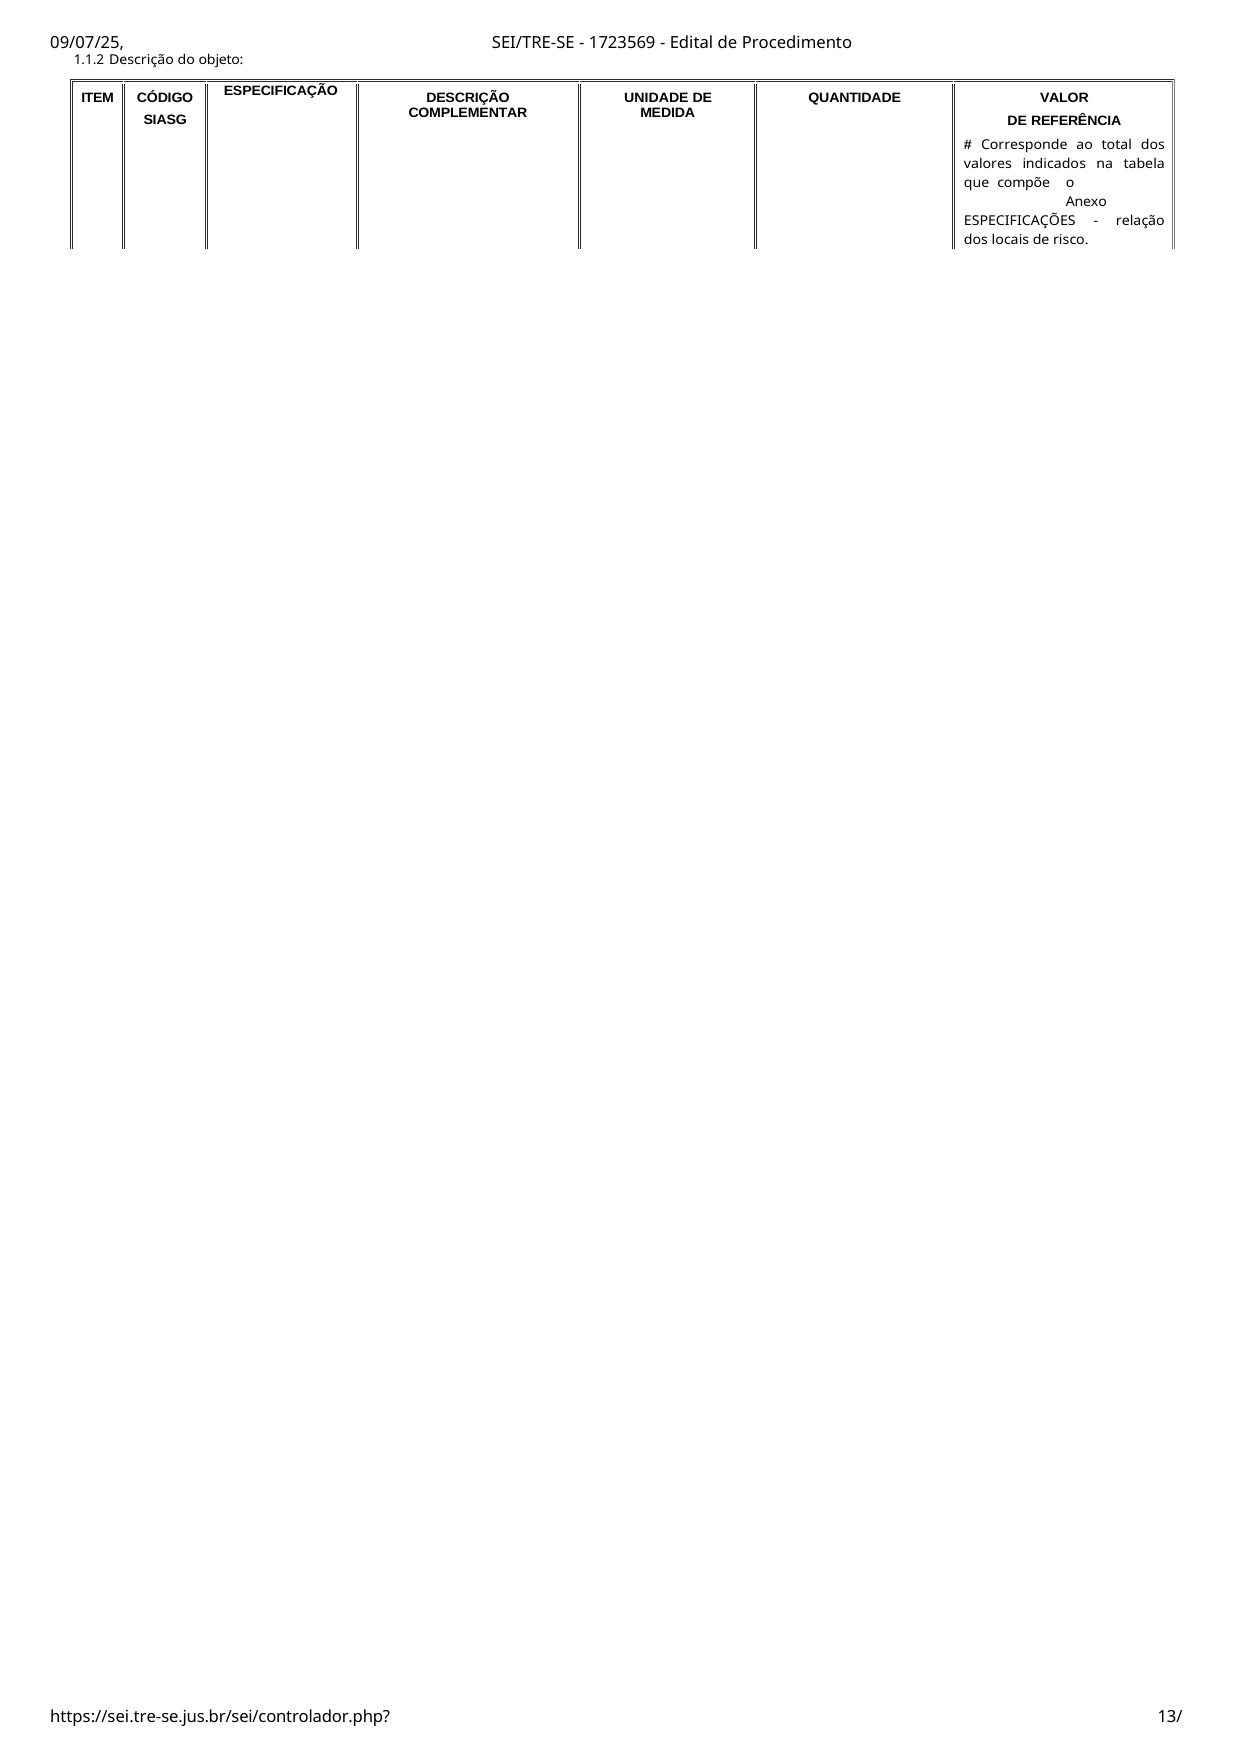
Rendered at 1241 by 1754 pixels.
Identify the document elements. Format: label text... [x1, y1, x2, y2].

table_header ESPECIFICAÇÃO [206, 82, 357, 249]
list Descrição do objeto: [73, 50, 1196, 68]
table_header UNIDADE DE MEDIDA [580, 80, 756, 249]
table_header QUANTIDADE [756, 80, 954, 249]
table_header VALOR DE REFERÊNCIA # Corresponde ao total dos valores indicados na tabela que compõe o Anexo ESPECIFICAÇÕES - relação dos locais de risco. [954, 82, 1172, 249]
table_header ITEM [73, 80, 124, 249]
table_header CÓDIGO SIASG [124, 82, 206, 249]
table_header DESCRIÇÃO COMPLEMENTAR [357, 82, 579, 249]
